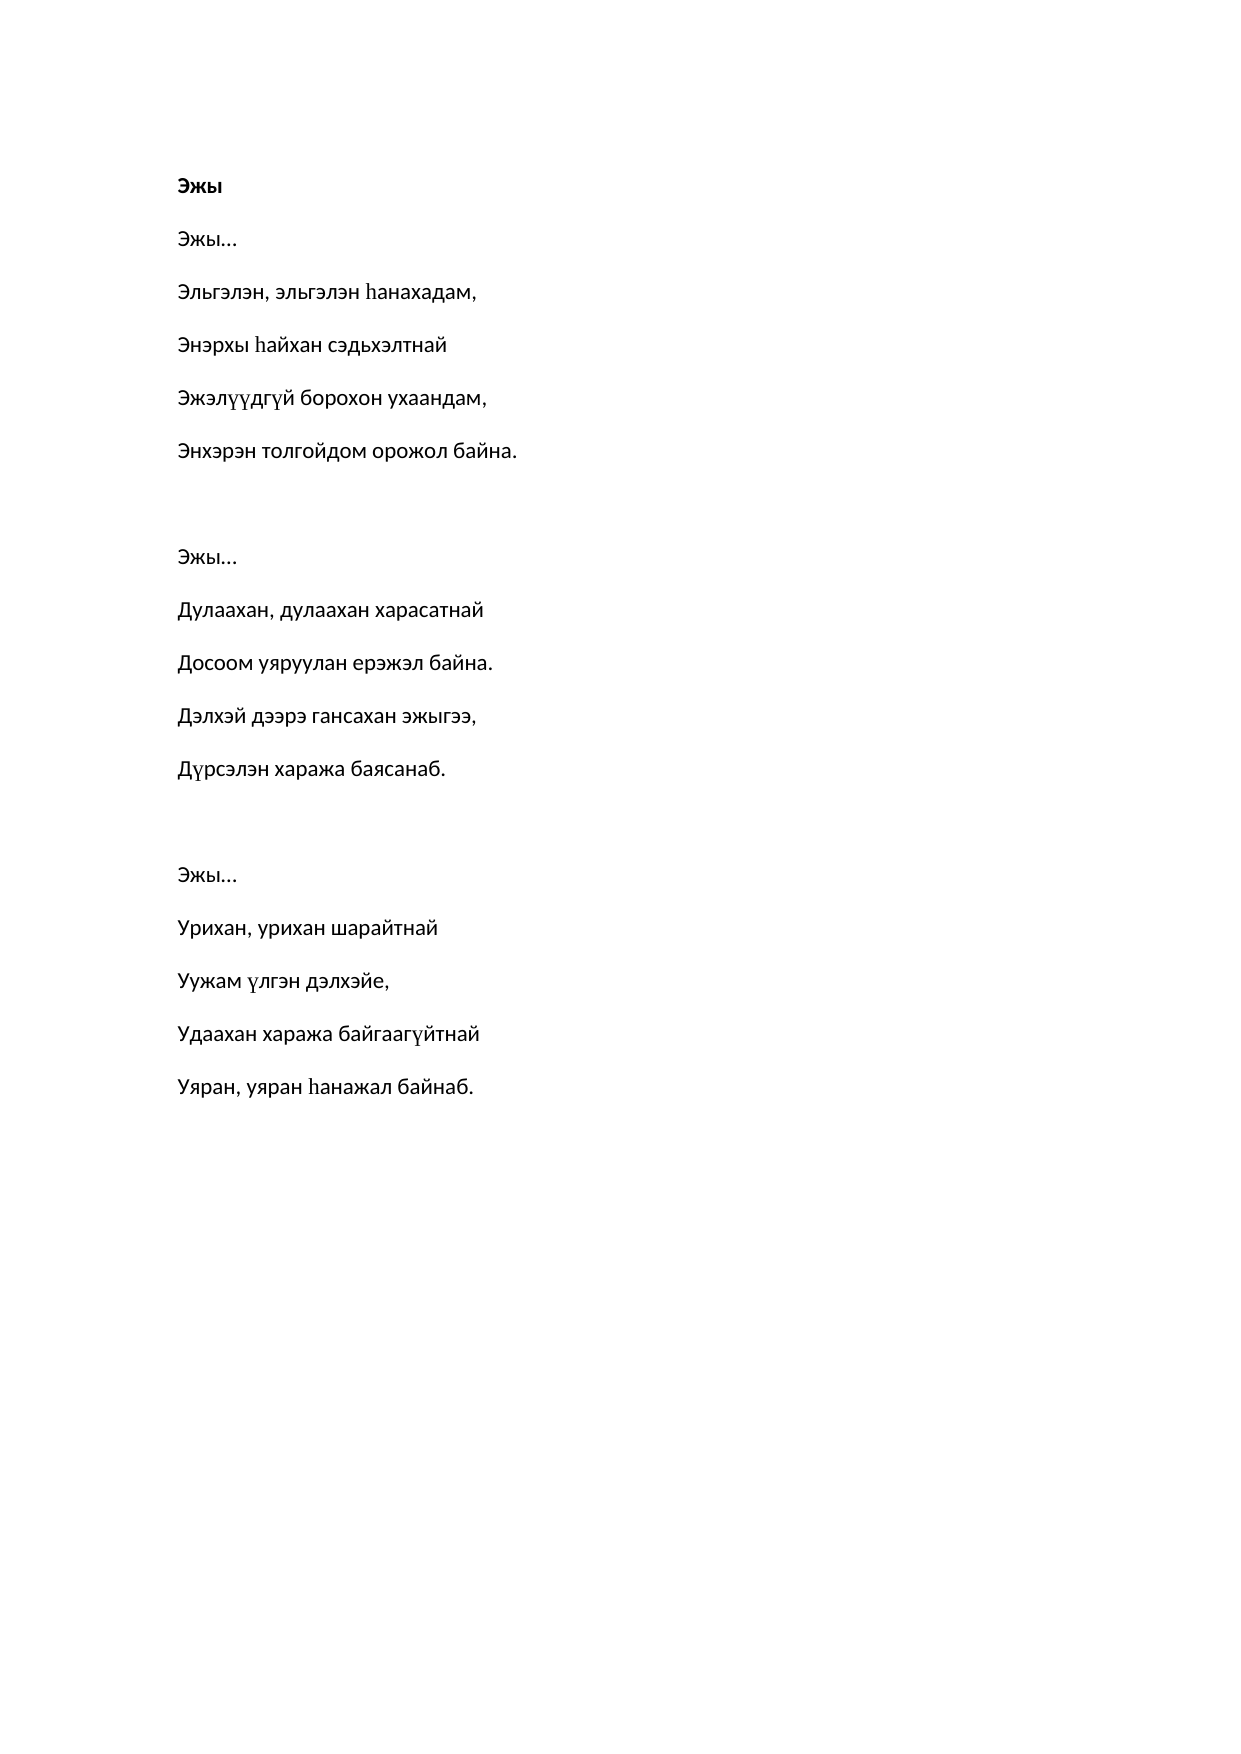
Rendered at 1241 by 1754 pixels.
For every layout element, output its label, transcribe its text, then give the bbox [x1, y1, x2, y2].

text Уужам үлгэн дэлхэйе, [177, 966, 1152, 994]
text Эжэлүүдгүй борохон ухаандам, [177, 383, 1152, 411]
text Эльгэлэн, эльгэлэн һанахадам, [177, 277, 1152, 305]
text Энэрхы һайхан сэдьхэлтнай [177, 330, 1152, 358]
text Дулаахан, дулаахан харасатнай [177, 595, 1152, 623]
text Эжы… [177, 542, 1152, 570]
text Эжы… [177, 224, 1152, 252]
text Дэлхэй дээрэ гансахан эжыгээ, [177, 701, 1152, 729]
text Эжы [177, 171, 1152, 199]
text Урихан, урихан шарайтнай [177, 913, 1152, 941]
text Дүрсэлэн хаража баясанаб. [177, 754, 1152, 782]
text Эжы… [177, 860, 1152, 888]
text Энхэрэн толгойдом орожол байна. [177, 436, 1152, 464]
text Удаахан хаража байгаагүйтнай [177, 1019, 1152, 1047]
text Досоом уяруулан ерэжэл байна. [177, 648, 1152, 676]
text Уяран, уяран һанажал байнаб. [177, 1072, 1152, 1101]
